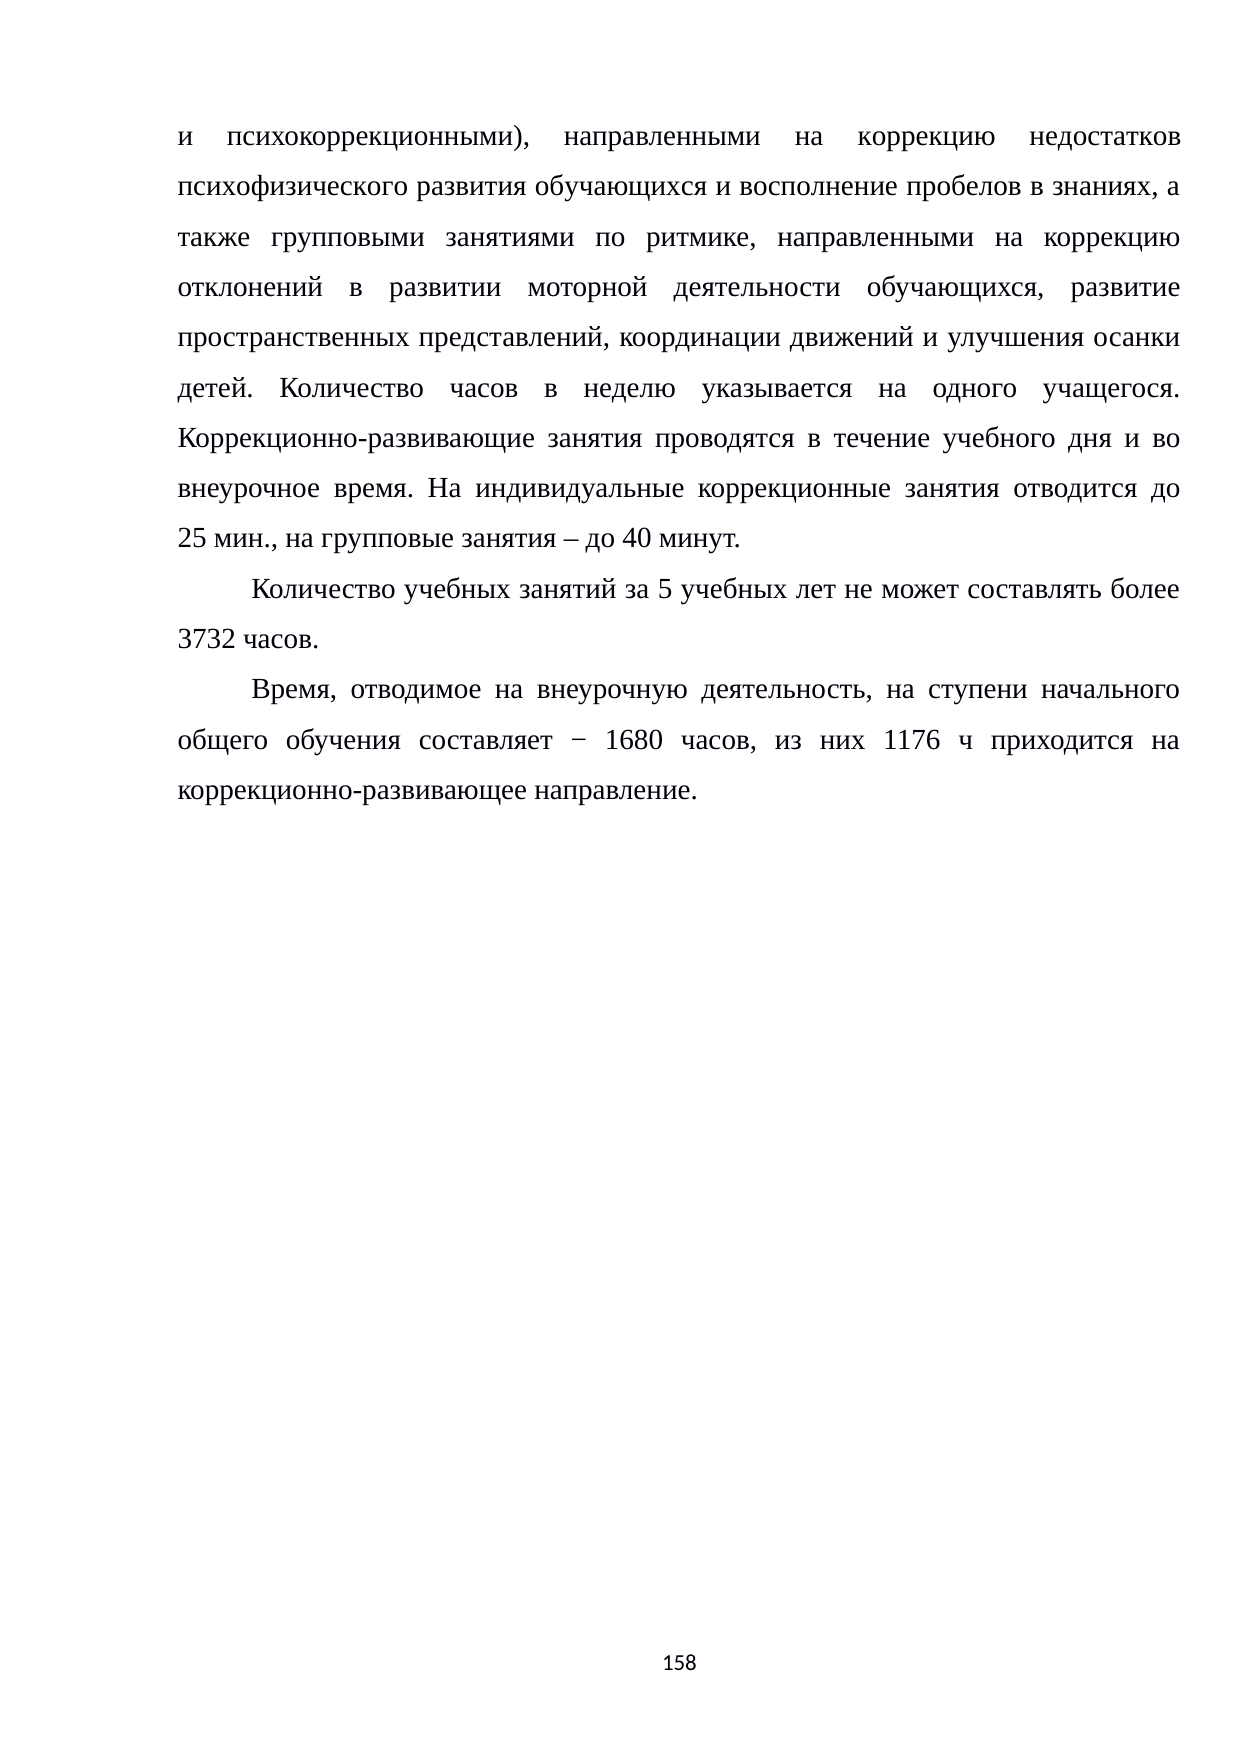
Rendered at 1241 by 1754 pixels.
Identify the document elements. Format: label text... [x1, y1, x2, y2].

text Время, отводимое на внеурочную деятельность, на ступени начального общего обучения составляет − 1680 часов, из них 1176 ч приходится на коррекционно-развивающее направление. [177, 672, 1181, 806]
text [177, 118, 1181, 554]
text Количество учебных занятий за 5 учебных лет не может составлять более 3732 часов. [177, 571, 1181, 655]
